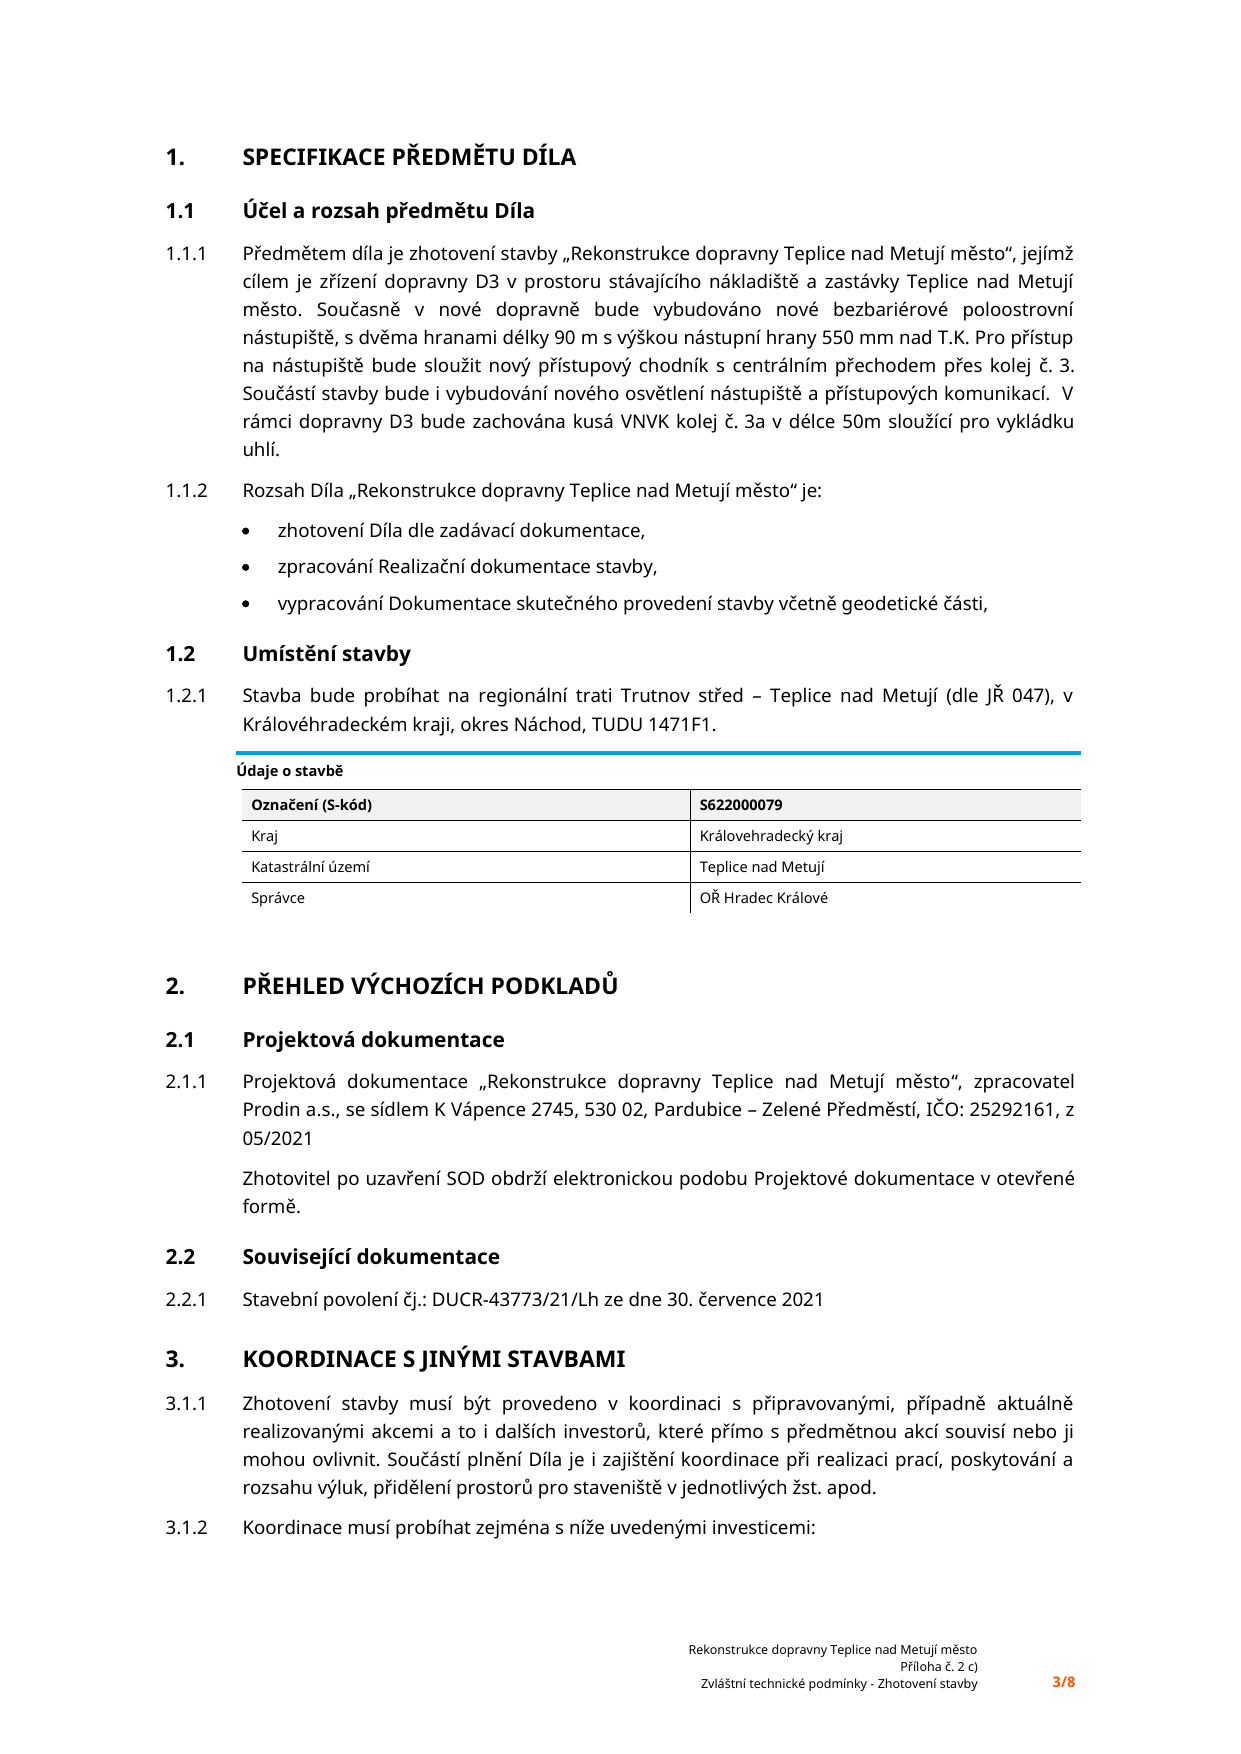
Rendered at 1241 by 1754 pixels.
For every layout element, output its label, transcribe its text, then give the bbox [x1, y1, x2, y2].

table_cell Katastrální území [242, 852, 690, 882]
list Projektová dokumentace [165, 1025, 1075, 1053]
list KOORDINACE S JINÝMI STAVBAMI [165, 1343, 1075, 1374]
table_cell Kraj [242, 821, 690, 851]
list zpracování Realizační dokumentace stavby, [242, 554, 1075, 579]
text Stavba bude probíhat na regionální trati Trutnov střed – Teplice nad Metují (dle JŘ 047), v Královéhradeckém kraji, okres Náchod, TUDU 1471F1. [165, 683, 1075, 736]
list Umístění stavby [165, 639, 1075, 667]
list zhotovení Díla dle zadávací dokumentace, [242, 517, 1075, 543]
table_cell OŘ Hradec Králové [691, 883, 1081, 913]
list Rozsah Díla „Rekonstrukce dopravny Teplice nad Metují město“ je: [165, 477, 1075, 502]
list Projektová dokumentace „Rekonstrukce dopravny Teplice nad Metují město“, zpracovatel Prodin a.s., se sídlem K Vápence 2745, 530 02, Pardubice – Zelené Předměstí, IČO: 25292161, z 05/2021 [165, 1069, 1075, 1150]
table_header S622000079 [691, 790, 1081, 820]
list SPECIFIKACE PŘEDMĚTU DÍLA [165, 141, 1075, 173]
list Předmětem díla je zhotovení stavby „Rekonstrukce dopravny Teplice nad Metují město“, jejímž cílem je zřízení dopravny D3 v prostoru stávajícího nákladiště a zastávky Teplice nad Metují město. Současně v nové dopravně bude vybudováno nové bezbariérové poloostrovní nástupiště, s dvěma hranami délky 90 m s výškou nástupní hrany 550 mm nad T.K. Pro přístup na nástupiště bude sloužit nový přístupový chodník s centrálním přechodem přes kolej č. 3. Součástí stavby bude i vybudování nového osvětlení nástupiště a přístupových komunikací. V rámci dopravny D3 bude zachována kusá VNVK kolej č. 3a v délce 50m sloužící pro vykládku uhlí. [165, 240, 1075, 462]
list Účel a rozsah předmětu Díla [165, 197, 1075, 225]
list vypracování Dokumentace skutečného provedení stavby včetně geodetické části, [242, 590, 1075, 616]
table_cell Teplice nad Metují [691, 852, 1081, 882]
table_cell Správce [242, 883, 690, 913]
text Údaje o stavbě [236, 755, 1081, 781]
list Zhotovení stavby musí být provedeno v koordinaci s připravovanými, případně aktuálně realizovanými akcemi a to i dalších investorů, které přímo s předmětnou akcí souvisí nebo ji mohou ovlivnit. Součástí plnění Díla je i zajištění koordinace při realizaci prací, poskytování a rozsahu výluk, přidělení prostorů pro staveniště v jednotlivých žst. apod. [165, 1390, 1075, 1499]
table_header Označení (S-kód) [242, 790, 690, 820]
list PŘEHLED VÝCHOZÍCH PODKLADŮ [165, 970, 1075, 1001]
text Stavební povolení čj.: DUCR-43773/21/Lh ze dne 30. července 2021 [165, 1286, 1075, 1311]
table_cell Královehradecký kraj [691, 821, 1081, 851]
list Související dokumentace [165, 1242, 1075, 1271]
list Koordinace musí probíhat zejména s níže uvedenými investicemi: [165, 1514, 1075, 1540]
text Zhotovitel po uzavření SOD obdrží elektronickou podobu Projektové dokumentace v otevřené formě. [242, 1165, 1075, 1219]
